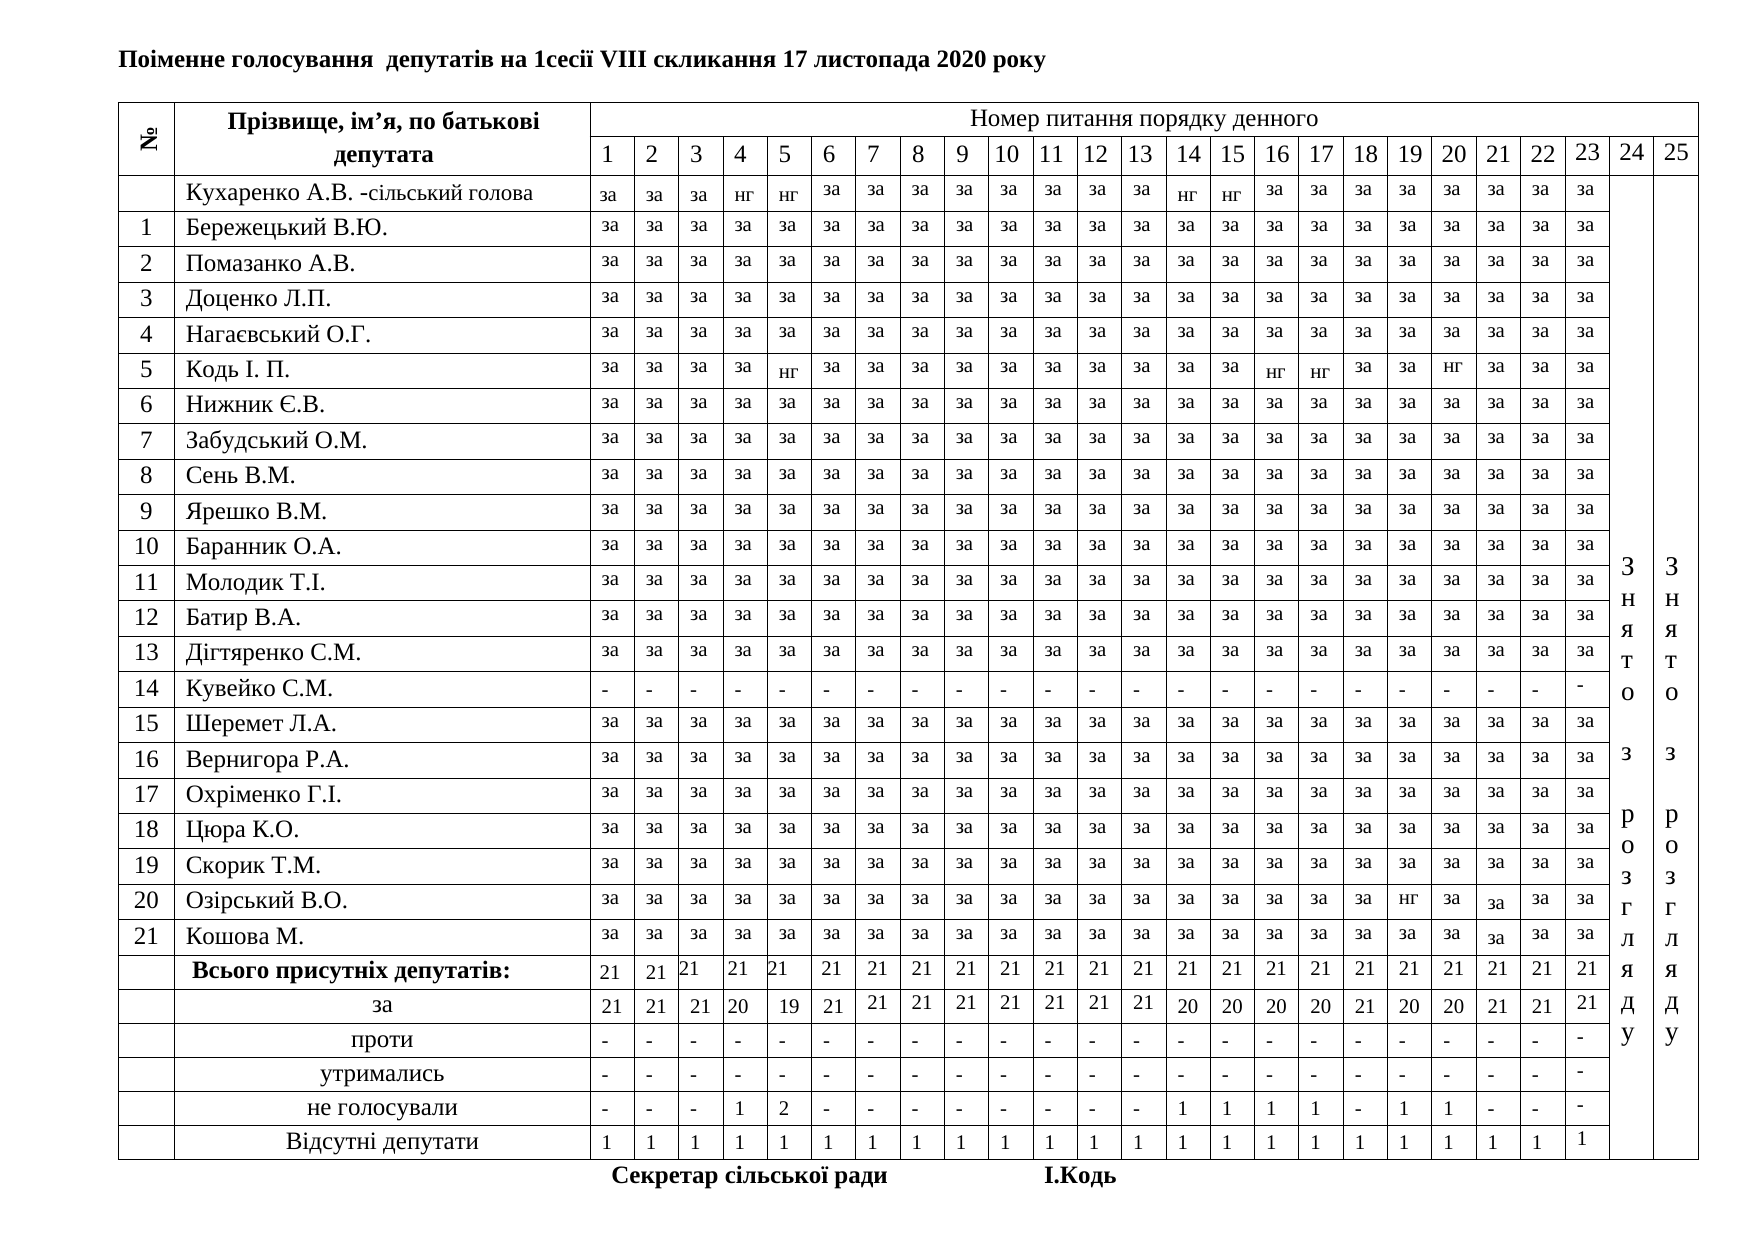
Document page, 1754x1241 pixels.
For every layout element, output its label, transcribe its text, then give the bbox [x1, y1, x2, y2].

table_cell за [768, 531, 811, 565]
table_cell за [812, 637, 855, 671]
table_cell - [679, 1092, 723, 1125]
table_cell за [856, 566, 900, 600]
table_cell за [901, 283, 944, 317]
table_cell за [679, 460, 723, 494]
table_cell за [1477, 212, 1520, 246]
table_cell за [635, 318, 678, 352]
table_cell за [724, 247, 767, 282]
table_cell за [901, 354, 944, 388]
table_cell за [1521, 637, 1565, 671]
table_cell за [1167, 920, 1210, 954]
table_cell за [1255, 318, 1298, 352]
table_cell за [1167, 212, 1210, 246]
table_cell - [1034, 1024, 1077, 1057]
table_cell за [768, 318, 811, 352]
table_cell - [591, 672, 634, 707]
table_cell за [856, 920, 900, 954]
table_cell - [901, 1024, 944, 1057]
table_cell за [1388, 495, 1431, 529]
table_cell 1 [945, 1126, 988, 1159]
table_cell за [1299, 743, 1343, 777]
table_cell 1 [1299, 1092, 1343, 1125]
table_cell за [1299, 566, 1343, 600]
table_cell Ярешко В.М. [175, 495, 590, 529]
table_cell за [679, 920, 723, 954]
table_cell за [1521, 212, 1565, 246]
table_cell за [1167, 885, 1210, 919]
table_cell за [679, 176, 723, 211]
table_cell за [768, 637, 811, 671]
table_cell за [1477, 176, 1520, 211]
table_cell за [989, 283, 1033, 317]
table_cell - [1477, 1058, 1520, 1091]
table_cell проти [175, 1024, 590, 1057]
table_cell за [901, 849, 944, 884]
table_cell за [1211, 743, 1254, 777]
table_cell за [945, 779, 988, 813]
table_cell - [945, 672, 988, 707]
table_cell за [1388, 566, 1431, 600]
table_cell - [768, 672, 811, 707]
table_cell 21 [1388, 956, 1431, 988]
table_cell за [856, 318, 900, 352]
table_cell за [679, 637, 723, 671]
table_cell 1 [1255, 1092, 1298, 1125]
table_cell за [1211, 708, 1254, 742]
table_cell - [945, 1092, 988, 1125]
table_cell 18 [1344, 137, 1387, 175]
table_cell Охріменко Г.І. [175, 779, 590, 813]
table_cell за [635, 814, 678, 848]
table_cell за [1122, 531, 1166, 565]
table_cell за [1566, 247, 1609, 282]
table_cell за [945, 531, 988, 565]
table_cell 1 [591, 1126, 634, 1159]
table_cell - [1566, 1024, 1609, 1057]
table_cell 1 [989, 1126, 1033, 1159]
table_cell за [1521, 354, 1565, 388]
table_cell за [1255, 531, 1298, 565]
table_cell за [1388, 849, 1431, 884]
table_cell за [1432, 637, 1476, 671]
table_cell за [945, 318, 988, 352]
table_cell 25 [1654, 137, 1698, 175]
table_cell - [1477, 672, 1520, 707]
table_cell 5 [119, 354, 174, 388]
table_cell за [1078, 601, 1121, 636]
table_cell 1 [1566, 1126, 1609, 1159]
table_cell за [856, 779, 900, 813]
table_cell за [1122, 885, 1166, 919]
table_cell за [679, 389, 723, 423]
table_cell - [635, 1058, 678, 1091]
table_cell за [591, 601, 634, 636]
table_cell за [1388, 176, 1431, 211]
table_cell за [1122, 814, 1166, 848]
table_cell за [945, 389, 988, 423]
table_cell за [1432, 495, 1476, 529]
table_cell за [1167, 566, 1210, 600]
table_cell за [635, 247, 678, 282]
table_cell за [724, 495, 767, 529]
table_cell [119, 1126, 174, 1159]
table_cell за [812, 389, 855, 423]
table_cell за [635, 743, 678, 777]
table_cell за [591, 176, 634, 211]
table_cell за [1521, 424, 1565, 459]
table_cell - [1566, 1092, 1609, 1125]
table_cell - [768, 1024, 811, 1057]
table_cell - [1078, 1092, 1121, 1125]
table_cell за [724, 885, 767, 919]
table_cell нг [1255, 354, 1298, 388]
table_cell Озірський В.О. [175, 885, 590, 919]
table_cell за [1566, 176, 1609, 211]
table_cell за [856, 460, 900, 494]
table_cell 1 [901, 1126, 944, 1159]
table_cell за [635, 176, 678, 211]
table_cell Кошова М. [175, 920, 590, 954]
table_cell за [1078, 566, 1121, 600]
table_cell за [1078, 389, 1121, 423]
table_cell за [1477, 885, 1520, 919]
table_cell за [1211, 566, 1254, 600]
table_cell за [812, 247, 855, 282]
table_cell - [768, 1058, 811, 1091]
table_cell за [1388, 920, 1431, 954]
table_cell - [1167, 1024, 1210, 1057]
table_cell за [1034, 354, 1077, 388]
table_cell не голосували [175, 1092, 590, 1125]
table_cell за [945, 460, 988, 494]
table_cell - [1432, 1058, 1476, 1091]
table_cell за [635, 212, 678, 246]
table_cell за [1344, 601, 1387, 636]
table_cell за [679, 283, 723, 317]
table_cell - [1211, 672, 1254, 707]
table_cell за [1566, 601, 1609, 636]
table_cell 21 [1344, 956, 1387, 988]
table_cell 1 [635, 1126, 678, 1159]
table_cell за [989, 495, 1033, 529]
table_cell за [901, 885, 944, 919]
table_cell - [989, 1092, 1033, 1125]
table_cell 14 [1167, 137, 1210, 175]
table_cell за [1211, 460, 1254, 494]
table_cell 1 [1432, 1092, 1476, 1125]
table_cell - [1211, 1058, 1254, 1091]
table_cell нг [1167, 176, 1210, 211]
table_cell за [812, 601, 855, 636]
table_cell - [812, 1058, 855, 1091]
table_cell 19 [1388, 137, 1431, 175]
table_cell за [635, 424, 678, 459]
table_cell за [591, 885, 634, 919]
table_cell 21 [901, 990, 944, 1023]
table_cell за [1211, 283, 1254, 317]
table_cell 1 [1078, 1126, 1121, 1159]
table_cell 21 [1477, 956, 1520, 988]
table_cell 21 [1521, 990, 1565, 1023]
table_cell за [989, 849, 1033, 884]
table_cell за [1122, 460, 1166, 494]
table_cell за [1388, 531, 1431, 565]
table_cell 13 [119, 637, 174, 671]
table_cell за [1477, 779, 1520, 813]
table_cell за [635, 885, 678, 919]
table_cell за [812, 212, 855, 246]
table_cell за [1432, 460, 1476, 494]
table_header Номер питання порядку денного [591, 103, 1698, 136]
table_cell 21 [1255, 956, 1298, 988]
table_cell за [1477, 389, 1520, 423]
table_cell за [1167, 779, 1210, 813]
table_cell за [901, 389, 944, 423]
table_cell за [679, 247, 723, 282]
table_cell - [901, 672, 944, 707]
table_cell 20 [1255, 990, 1298, 1023]
table_cell 14 [119, 672, 174, 707]
table_cell за [1122, 849, 1166, 884]
text Секретар сільської ради І.Кодь [118, 1160, 1609, 1189]
table_cell 21 [724, 956, 767, 988]
table_cell за [1477, 495, 1520, 529]
table_cell за [635, 637, 678, 671]
table_cell за [812, 566, 855, 600]
table_cell за [1211, 531, 1254, 565]
table_cell за [1388, 389, 1431, 423]
table_cell за [1034, 566, 1077, 600]
table_cell за [945, 601, 988, 636]
table_cell за [1521, 849, 1565, 884]
table_cell 1 [856, 1126, 900, 1159]
table_cell за [591, 920, 634, 954]
table_cell 9 [119, 495, 174, 529]
table_cell за [1122, 389, 1166, 423]
table_cell [119, 1024, 174, 1057]
table_cell 21 [1122, 956, 1166, 988]
table_cell - [635, 1024, 678, 1057]
table_cell за [1299, 885, 1343, 919]
table_cell за [1211, 247, 1254, 282]
table_cell за [1299, 460, 1343, 494]
table_cell за [1167, 460, 1210, 494]
table_cell 21 [1034, 990, 1077, 1023]
table_cell за [1432, 814, 1476, 848]
table_cell за [679, 779, 723, 813]
table_cell за [679, 885, 723, 919]
table_cell за [591, 354, 634, 388]
table_cell за [989, 601, 1033, 636]
table_cell за [1255, 779, 1298, 813]
table_cell за [591, 389, 634, 423]
table_cell за [1034, 849, 1077, 884]
table_cell за [1211, 779, 1254, 813]
table_cell за [768, 566, 811, 600]
table_cell 19 [768, 990, 811, 1023]
table_cell за [1388, 637, 1431, 671]
table_cell за [768, 460, 811, 494]
table_cell за [945, 354, 988, 388]
table_cell Забудський О.М. [175, 424, 590, 459]
table_cell за [1211, 354, 1254, 388]
table_cell за [901, 743, 944, 777]
table_cell за [679, 566, 723, 600]
table_cell за [856, 283, 900, 317]
table_cell за [724, 637, 767, 671]
table_cell за [989, 637, 1033, 671]
table_cell - [1477, 1024, 1520, 1057]
table_cell 20 [1388, 990, 1431, 1023]
table_cell за [1566, 885, 1609, 919]
table_cell за [1167, 354, 1210, 388]
table_cell за [1521, 885, 1565, 919]
table_cell - [1122, 1058, 1166, 1091]
table_cell 21 [1521, 956, 1565, 988]
table_cell за [679, 354, 723, 388]
table_cell за [945, 495, 988, 529]
table_cell Помазанко А.В. [175, 247, 590, 282]
table_cell за [1521, 495, 1565, 529]
table_cell за [724, 849, 767, 884]
table_cell 6 [119, 389, 174, 423]
table_cell за [1477, 424, 1520, 459]
table_cell за [1388, 814, 1431, 848]
table_cell [119, 956, 174, 988]
table_cell Знято з р оз гляду [1654, 176, 1698, 1159]
table_cell за [1344, 814, 1387, 848]
table_cell - [856, 1058, 900, 1091]
table_cell за [945, 743, 988, 777]
table_cell - [591, 1092, 634, 1125]
table_cell за [1078, 849, 1121, 884]
table_cell за [1211, 495, 1254, 529]
table_cell за [1255, 920, 1298, 954]
table_cell Кувейко С.М. [175, 672, 590, 707]
table_cell за [1388, 247, 1431, 282]
table_cell за [812, 920, 855, 954]
table_cell - [591, 1058, 634, 1091]
table_cell за [1566, 318, 1609, 352]
table_cell 21 [901, 956, 944, 988]
table_cell за [724, 424, 767, 459]
table_cell за [679, 601, 723, 636]
table_cell за [812, 779, 855, 813]
table_cell за [1477, 283, 1520, 317]
table_cell за [724, 920, 767, 954]
table_cell за [1255, 247, 1298, 282]
table_cell 21 [679, 990, 723, 1023]
table_cell за [812, 354, 855, 388]
table_cell за [1167, 601, 1210, 636]
table_cell за [768, 212, 811, 246]
table_cell за [945, 283, 988, 317]
table_cell за [1034, 495, 1077, 529]
table_cell 20 [1432, 137, 1476, 175]
table_cell 1 [1521, 1126, 1565, 1159]
table_cell за [724, 779, 767, 813]
table_cell за [945, 247, 988, 282]
table_cell - [1388, 1024, 1431, 1057]
table_cell Вернигора Р.А. [175, 743, 590, 777]
table_cell 20 [724, 990, 767, 1023]
table_cell - [989, 672, 1033, 707]
table_cell за [989, 424, 1033, 459]
table_cell за [945, 920, 988, 954]
table_cell за [1122, 743, 1166, 777]
table_cell - [724, 1024, 767, 1057]
table_cell за [679, 495, 723, 529]
table_cell за [1477, 460, 1520, 494]
table_cell 7 [856, 137, 900, 175]
table_cell за [768, 247, 811, 282]
table_cell за [1034, 176, 1077, 211]
table_cell за [1122, 424, 1166, 459]
table_cell 21 [119, 920, 174, 954]
table_cell за [1034, 247, 1077, 282]
table_cell за [1432, 779, 1476, 813]
table_cell - [724, 1058, 767, 1091]
table_cell 1 [1122, 1126, 1166, 1159]
table_cell 21 [1477, 990, 1520, 1023]
table_cell за [901, 637, 944, 671]
table_cell за [1034, 601, 1077, 636]
table_cell за [724, 814, 767, 848]
table_cell 1 [1477, 1126, 1520, 1159]
table_cell 21 [1566, 956, 1609, 988]
table_cell 1 [591, 137, 634, 175]
table_cell за [989, 354, 1033, 388]
table_cell за [1078, 531, 1121, 565]
table_cell за [768, 601, 811, 636]
table_header № виборчого округу [119, 103, 174, 175]
table_cell за [989, 531, 1033, 565]
table_cell - [856, 1024, 900, 1057]
table_cell за [724, 318, 767, 352]
table_cell за [1078, 495, 1121, 529]
table_cell за [1477, 743, 1520, 777]
table_cell за [1344, 531, 1387, 565]
table_cell за [724, 531, 767, 565]
table_cell 21 [1344, 990, 1387, 1023]
table_cell за [1566, 849, 1609, 884]
table_cell за [1344, 708, 1387, 742]
table_cell 10 [989, 137, 1033, 175]
table_cell за [1299, 601, 1343, 636]
table_cell - [1521, 1024, 1565, 1057]
table_cell за [1167, 389, 1210, 423]
table_cell за [1255, 849, 1298, 884]
table_cell за [635, 779, 678, 813]
table_cell за [679, 424, 723, 459]
table_cell за [1078, 637, 1121, 671]
table_cell за [679, 708, 723, 742]
table_cell за [1255, 708, 1298, 742]
table_cell 11 [1034, 137, 1077, 175]
table_cell за [1388, 743, 1431, 777]
table_cell - [679, 1024, 723, 1057]
table_cell за [901, 495, 944, 529]
table_cell за [175, 990, 590, 1023]
table_cell за [1344, 637, 1387, 671]
table_cell 1 [1388, 1092, 1431, 1125]
table_cell 21 [768, 956, 811, 988]
table_cell за [1388, 354, 1431, 388]
table_cell за [1299, 849, 1343, 884]
table_cell 21 [679, 956, 723, 988]
table_cell 5 [768, 137, 811, 175]
table_cell за [1432, 566, 1476, 600]
table_cell за [1388, 601, 1431, 636]
table_cell за [901, 779, 944, 813]
table_cell за [1521, 779, 1565, 813]
table_cell 21 [945, 990, 988, 1023]
table_cell за [1344, 495, 1387, 529]
table_cell за [679, 318, 723, 352]
table_cell 24 [1610, 137, 1653, 175]
table_cell за [1432, 531, 1476, 565]
table_cell - [901, 1058, 944, 1091]
table_cell 1 [724, 1092, 767, 1125]
table_cell 21 [635, 990, 678, 1023]
table_cell за [1167, 743, 1210, 777]
table_cell 21 [1299, 956, 1343, 988]
table_cell за [1034, 920, 1077, 954]
table_cell за [945, 885, 988, 919]
table_cell - [1344, 672, 1387, 707]
table_cell 1 [1167, 1126, 1210, 1159]
table_cell за [635, 283, 678, 317]
table_cell за [1566, 212, 1609, 246]
table_cell за [591, 849, 634, 884]
table_cell за [679, 814, 723, 848]
table_cell за [1566, 495, 1609, 529]
table_cell - [1122, 672, 1166, 707]
table_cell - [989, 1024, 1033, 1057]
table_cell за [989, 814, 1033, 848]
table_cell за [1167, 637, 1210, 671]
table_cell 23 [1566, 137, 1609, 175]
table_cell за [1299, 176, 1343, 211]
table_cell 21 [989, 990, 1033, 1023]
table_cell за [1566, 708, 1609, 742]
table_cell за [724, 354, 767, 388]
table_cell за [1299, 212, 1343, 246]
table_cell Молодик Т.І. [175, 566, 590, 600]
table_cell за [1521, 708, 1565, 742]
table_cell за [1122, 601, 1166, 636]
table_cell за [1255, 601, 1298, 636]
table_cell за [1344, 743, 1387, 777]
table_cell за [591, 212, 634, 246]
table_cell за [901, 601, 944, 636]
table_cell за [635, 389, 678, 423]
table_cell 21 [1078, 990, 1121, 1023]
table_cell за [635, 531, 678, 565]
table_cell 12 [1078, 137, 1121, 175]
table_cell за [1344, 247, 1387, 282]
table_cell 4 [119, 318, 174, 352]
table_cell за [1344, 424, 1387, 459]
table_cell за [591, 531, 634, 565]
table_cell за [1078, 743, 1121, 777]
table_cell за [901, 920, 944, 954]
table_cell 1 [1211, 1092, 1254, 1125]
table_cell за [1167, 814, 1210, 848]
table_cell 18 [119, 814, 174, 848]
table_cell 13 [1122, 137, 1166, 175]
table_cell 21 [856, 990, 900, 1023]
table_cell за [1566, 389, 1609, 423]
table_cell - [812, 1092, 855, 1125]
table_cell 8 [119, 460, 174, 494]
table_cell за [856, 601, 900, 636]
table_cell за [635, 601, 678, 636]
table_cell за [1432, 389, 1476, 423]
table_cell за [989, 708, 1033, 742]
table_cell - [1521, 1092, 1565, 1125]
table_cell за [768, 885, 811, 919]
table_cell Дігтяренко С.М. [175, 637, 590, 671]
table_cell - [1078, 1058, 1121, 1091]
table_cell за [1167, 318, 1210, 352]
table_cell за [812, 176, 855, 211]
table_cell - [1078, 1024, 1121, 1057]
table_cell за [768, 743, 811, 777]
table_cell за [591, 495, 634, 529]
table_cell за [856, 814, 900, 848]
table_cell за [1034, 708, 1077, 742]
table_cell за [1122, 354, 1166, 388]
table_cell за [1299, 708, 1343, 742]
table_cell за [989, 247, 1033, 282]
table_cell нг [1299, 354, 1343, 388]
table_cell за [1122, 495, 1166, 529]
table_cell - [1344, 1058, 1387, 1091]
table_cell 20 [119, 885, 174, 919]
table_cell за [1034, 743, 1077, 777]
table_cell за [1122, 566, 1166, 600]
table_cell 21 [1167, 956, 1210, 988]
table_cell 1 [1167, 1092, 1210, 1125]
table_cell за [768, 283, 811, 317]
table_cell - [1122, 1092, 1166, 1125]
table_cell Доценко Л.П. [175, 283, 590, 317]
table_cell за [1255, 176, 1298, 211]
table_cell - [856, 1092, 900, 1125]
table_cell за [901, 460, 944, 494]
table_cell 21 [1566, 990, 1609, 1023]
table_cell за [1388, 779, 1431, 813]
table_cell за [1211, 920, 1254, 954]
table_cell - [1344, 1092, 1387, 1125]
table_cell - [1255, 1024, 1298, 1057]
table_cell за [1521, 176, 1565, 211]
table_cell за [768, 708, 811, 742]
table_cell Всього присутніх депутатів: [175, 956, 590, 988]
table_cell нг [768, 176, 811, 211]
table_cell за [1566, 566, 1609, 600]
table_cell за [856, 176, 900, 211]
table_cell - [635, 672, 678, 707]
table_cell 1 [1432, 1126, 1476, 1159]
table_cell за [1432, 920, 1476, 954]
table_cell за [591, 779, 634, 813]
table_cell за [1078, 708, 1121, 742]
table_cell за [1477, 814, 1520, 848]
table_cell 21 [591, 956, 634, 988]
table_cell за [1432, 708, 1476, 742]
table_cell - [1034, 672, 1077, 707]
table_cell Цюра К.О. [175, 814, 590, 848]
table_cell за [1477, 247, 1520, 282]
table_cell за [1521, 920, 1565, 954]
table_cell за [591, 460, 634, 494]
table_cell за [591, 283, 634, 317]
table_cell за [989, 920, 1033, 954]
table_cell за [1167, 495, 1210, 529]
table_cell - [901, 1092, 944, 1125]
table_cell за [812, 743, 855, 777]
table_cell за [679, 743, 723, 777]
table_cell за [1432, 743, 1476, 777]
table_cell - [1388, 672, 1431, 707]
table_cell - [679, 1058, 723, 1091]
table_cell нг [768, 354, 811, 388]
table_cell 4 [724, 137, 767, 175]
text Поіменне голосування депутатів на 1сесії VІІІ скликання 17 листопада 2020 року [118, 44, 1609, 73]
table_cell - [1299, 1058, 1343, 1091]
table_cell за [768, 849, 811, 884]
table_cell за [856, 495, 900, 529]
table_cell за [856, 531, 900, 565]
table_cell за [1566, 354, 1609, 388]
table_cell за [591, 318, 634, 352]
table_cell за [591, 637, 634, 671]
table_cell за [812, 531, 855, 565]
table_cell 1 [812, 1126, 855, 1159]
table_cell за [989, 389, 1033, 423]
table_cell 20 [1432, 990, 1476, 1023]
table_cell за [1122, 920, 1166, 954]
table_cell за [1388, 212, 1431, 246]
table_cell 2 [635, 137, 678, 175]
table_cell за [1566, 920, 1609, 954]
table_cell за [1432, 424, 1476, 459]
table_cell 2 [119, 247, 174, 282]
table_cell 22 [1521, 137, 1565, 175]
table_cell за [901, 708, 944, 742]
table_cell нг [1388, 885, 1431, 919]
table_cell 1 [1299, 1126, 1343, 1159]
table_cell за [768, 424, 811, 459]
table_cell за [989, 779, 1033, 813]
table_cell за [724, 743, 767, 777]
table_cell за [1122, 318, 1166, 352]
table_cell 20 [1167, 990, 1210, 1023]
table_cell за [1521, 814, 1565, 848]
table_cell - [1521, 1058, 1565, 1091]
table_cell за [1167, 424, 1210, 459]
table_cell за [1211, 601, 1254, 636]
table_cell за [1255, 637, 1298, 671]
table_cell за [1521, 460, 1565, 494]
table_cell за [1388, 708, 1431, 742]
table_cell 1 [1255, 1126, 1298, 1159]
table_cell за [901, 424, 944, 459]
table_cell за [679, 212, 723, 246]
table_cell за [635, 566, 678, 600]
table_cell 20 [1211, 990, 1254, 1023]
table_cell за [1211, 212, 1254, 246]
table_cell за [768, 389, 811, 423]
table_cell за [856, 212, 900, 246]
table_cell за [989, 743, 1033, 777]
table_cell за [591, 424, 634, 459]
table_cell 21 [591, 990, 634, 1023]
table_cell нг [724, 176, 767, 211]
table_cell 3 [119, 283, 174, 317]
table_cell за [901, 212, 944, 246]
table_cell 2 [768, 1092, 811, 1125]
table_cell - [1432, 672, 1476, 707]
table_cell 17 [1299, 137, 1343, 175]
table_cell за [1344, 920, 1387, 954]
table_cell - [1344, 1024, 1387, 1057]
table_cell за [1477, 849, 1520, 884]
table_cell за [1521, 247, 1565, 282]
table_cell - [1299, 1024, 1343, 1057]
table_cell за [1344, 354, 1387, 388]
table_cell нг [1432, 354, 1476, 388]
table_cell [119, 176, 174, 211]
table_cell за [768, 920, 811, 954]
table_cell за [1167, 849, 1210, 884]
table_cell за [1388, 283, 1431, 317]
table_cell за [1034, 637, 1077, 671]
table_cell - [856, 672, 900, 707]
table_cell за [945, 424, 988, 459]
table_cell за [812, 814, 855, 848]
table_cell - [1521, 672, 1565, 707]
table_cell за [635, 708, 678, 742]
table_cell 3 [679, 137, 723, 175]
table_cell за [1566, 424, 1609, 459]
table_cell за [945, 708, 988, 742]
table_cell за [1299, 318, 1343, 352]
table_cell за [724, 212, 767, 246]
table_cell за [901, 176, 944, 211]
table_cell за [724, 601, 767, 636]
table_cell за [856, 849, 900, 884]
table_cell - [635, 1092, 678, 1125]
table_cell [119, 1092, 174, 1125]
table_cell за [768, 814, 811, 848]
table_cell - [1167, 672, 1210, 707]
table_cell за [1167, 247, 1210, 282]
table_cell 21 [989, 956, 1033, 988]
table_cell за [945, 176, 988, 211]
table_cell за [1255, 566, 1298, 600]
table_cell за [1344, 318, 1387, 352]
table_cell за [1078, 460, 1121, 494]
table_cell за [1122, 247, 1166, 282]
table_cell за [1521, 283, 1565, 317]
table_cell за [856, 424, 900, 459]
table_cell за [1344, 212, 1387, 246]
table_cell за [1477, 601, 1520, 636]
table_cell 8 [901, 137, 944, 175]
table_cell за [1566, 637, 1609, 671]
table_cell 11 [119, 566, 174, 600]
table_cell за [901, 566, 944, 600]
table_cell за [591, 814, 634, 848]
table_cell 1 [1388, 1126, 1431, 1159]
table_cell за [812, 495, 855, 529]
table_cell 1 [119, 212, 174, 246]
table_cell за [1299, 814, 1343, 848]
table_cell - [812, 672, 855, 707]
table_cell за [768, 495, 811, 529]
table_cell за [591, 743, 634, 777]
table_cell [119, 990, 174, 1023]
table_cell 19 [119, 849, 174, 884]
table_cell за [1211, 849, 1254, 884]
table_cell за [1167, 531, 1210, 565]
table_cell за [1521, 601, 1565, 636]
table_cell 10 [119, 531, 174, 565]
table_cell за [635, 354, 678, 388]
table_cell за [1122, 708, 1166, 742]
table_cell за [1344, 460, 1387, 494]
table_cell - [945, 1058, 988, 1091]
table_cell - [1078, 672, 1121, 707]
table_cell за [1078, 424, 1121, 459]
table_cell за [1078, 354, 1121, 388]
table_cell за [724, 283, 767, 317]
table_cell за [1255, 424, 1298, 459]
table_cell 16 [119, 743, 174, 777]
table_cell за [1477, 566, 1520, 600]
table_cell за [1344, 566, 1387, 600]
table_cell за [1122, 212, 1166, 246]
table_cell за [1299, 247, 1343, 282]
table_cell - [1122, 1024, 1166, 1057]
table_cell за [635, 920, 678, 954]
table_cell 21 [856, 956, 900, 988]
table_cell 7 [119, 424, 174, 459]
table_cell - [1299, 672, 1343, 707]
table_cell за [812, 460, 855, 494]
table_cell за [1255, 212, 1298, 246]
table_cell за [945, 637, 988, 671]
table_cell за [635, 495, 678, 529]
table_cell за [1388, 424, 1431, 459]
table_cell за [1477, 318, 1520, 352]
table_cell за [1034, 814, 1077, 848]
table_cell за [812, 849, 855, 884]
table_cell за [1078, 212, 1121, 246]
table_cell - [679, 672, 723, 707]
table_cell за [1211, 389, 1254, 423]
table_cell 21 [1034, 956, 1077, 988]
table_cell за [1078, 283, 1121, 317]
table_cell за [989, 318, 1033, 352]
table_cell за [1477, 531, 1520, 565]
table_cell за [591, 247, 634, 282]
table_cell за [1432, 849, 1476, 884]
table_cell за [1167, 283, 1210, 317]
table_cell за [1034, 779, 1077, 813]
table_cell за [1255, 389, 1298, 423]
table_cell Батир В.А. [175, 601, 590, 636]
table_cell 21 [1432, 956, 1476, 988]
table_cell за [1034, 460, 1077, 494]
table_cell за [812, 885, 855, 919]
table_cell за [1566, 814, 1609, 848]
table_header Прізвище, ім’я, по батькові депутата [175, 103, 590, 175]
table_cell за [1432, 283, 1476, 317]
table_cell за [1521, 389, 1565, 423]
table_cell за [1255, 283, 1298, 317]
table_cell за [989, 176, 1033, 211]
table_cell 21 [812, 990, 855, 1023]
table_cell за [1211, 424, 1254, 459]
table_cell за [1477, 708, 1520, 742]
table_cell Нагаєвський О.Г. [175, 318, 590, 352]
table_cell за [679, 849, 723, 884]
table_cell за [1078, 176, 1121, 211]
table_cell Скорик Т.М. [175, 849, 590, 884]
table_cell за [1299, 389, 1343, 423]
table_cell за [901, 814, 944, 848]
table_cell - [1432, 1024, 1476, 1057]
table_cell за [1034, 885, 1077, 919]
table_cell 21 [1122, 990, 1166, 1023]
table_cell за [1521, 531, 1565, 565]
table_cell - [1255, 1058, 1298, 1091]
table_cell за [724, 708, 767, 742]
table_cell 21 [1211, 956, 1254, 988]
table_cell за [1255, 460, 1298, 494]
table_cell за [945, 566, 988, 600]
table_cell за [1078, 814, 1121, 848]
table_cell - [1566, 1058, 1609, 1091]
table_cell Відсутні депутати [175, 1126, 590, 1159]
table_cell Кодь І. П. [175, 354, 590, 388]
table_cell 1 [724, 1126, 767, 1159]
table_cell 1 [1211, 1126, 1254, 1159]
table_cell - [812, 1024, 855, 1057]
table_cell за [1211, 637, 1254, 671]
table_cell за [1566, 743, 1609, 777]
table_cell за [1388, 318, 1431, 352]
table_cell Сень В.М. [175, 460, 590, 494]
table_cell - [1477, 1092, 1520, 1125]
table_cell [119, 1058, 174, 1091]
table_cell за [1566, 531, 1609, 565]
table_cell - [1167, 1058, 1210, 1091]
table_cell за [1299, 637, 1343, 671]
table_cell за [1078, 318, 1121, 352]
table_cell за [1344, 885, 1387, 919]
table_cell 9 [945, 137, 988, 175]
table_cell за [1034, 389, 1077, 423]
table_cell 21 [945, 956, 988, 988]
table_cell за [591, 566, 634, 600]
table_cell Нижник Є.В. [175, 389, 590, 423]
table_cell за [856, 247, 900, 282]
table_cell утримались [175, 1058, 590, 1091]
table_cell за [989, 460, 1033, 494]
table_cell за [1521, 318, 1565, 352]
table_cell за [1432, 247, 1476, 282]
table_cell 15 [1211, 137, 1254, 175]
table_cell Бережецький В.Ю. [175, 212, 590, 246]
table_cell 21 [1078, 956, 1121, 988]
table_cell за [1122, 637, 1166, 671]
table_cell за [1299, 495, 1343, 529]
table_cell за [1211, 885, 1254, 919]
table_cell 1 [1344, 1126, 1387, 1159]
table_cell за [1566, 283, 1609, 317]
table_cell за [1167, 708, 1210, 742]
table_cell за [1211, 318, 1254, 352]
table_cell за [1344, 849, 1387, 884]
table_cell за [724, 460, 767, 494]
table_cell - [945, 1024, 988, 1057]
table_cell за [1566, 460, 1609, 494]
table_cell за [945, 814, 988, 848]
table_cell за [635, 849, 678, 884]
table_cell за [1566, 779, 1609, 813]
table_cell за [812, 283, 855, 317]
table_cell за [635, 460, 678, 494]
table_cell 20 [1299, 990, 1343, 1023]
table_cell за [1521, 566, 1565, 600]
table_cell - [591, 1024, 634, 1057]
table_cell - [1034, 1058, 1077, 1091]
table_cell за [1034, 283, 1077, 317]
table_cell за [1034, 318, 1077, 352]
table_cell за [901, 531, 944, 565]
table_cell за [1344, 389, 1387, 423]
table_cell Баранник О.А. [175, 531, 590, 565]
table_cell 1 [679, 1126, 723, 1159]
table_cell за [1299, 283, 1343, 317]
table_cell за [1432, 212, 1476, 246]
table_cell 1 [1034, 1126, 1077, 1159]
table_cell за [1388, 460, 1431, 494]
table_cell 6 [812, 137, 855, 175]
table_cell 1 [768, 1126, 811, 1159]
table_cell за [1299, 424, 1343, 459]
table_cell 12 [119, 601, 174, 636]
table_cell за [724, 566, 767, 600]
table_cell за [1477, 354, 1520, 388]
table_cell за [856, 354, 900, 388]
table_cell за [1344, 176, 1387, 211]
table_cell за [1255, 495, 1298, 529]
table_cell за [1432, 885, 1476, 919]
table_cell за [1344, 779, 1387, 813]
table_cell 17 [119, 779, 174, 813]
table_cell за [812, 424, 855, 459]
table_cell за [1078, 779, 1121, 813]
table_cell - [989, 1058, 1033, 1091]
table_cell за [768, 779, 811, 813]
table_cell за [1078, 885, 1121, 919]
table_cell за [812, 318, 855, 352]
table_cell за [856, 637, 900, 671]
table_cell за [1432, 176, 1476, 211]
table_cell за [1477, 920, 1520, 954]
table_cell за [1477, 637, 1520, 671]
table_cell за [989, 566, 1033, 600]
table_cell за [989, 212, 1033, 246]
table_cell - [1388, 1058, 1431, 1091]
table_cell за [1211, 814, 1254, 848]
table_cell за [856, 389, 900, 423]
table_cell Шеремет Л.А. [175, 708, 590, 742]
table_cell за [1122, 779, 1166, 813]
table_cell за [1299, 531, 1343, 565]
table_cell за [679, 531, 723, 565]
table_cell за [724, 389, 767, 423]
table_cell за [812, 708, 855, 742]
table_cell за [1034, 531, 1077, 565]
table_cell за [901, 247, 944, 282]
table_cell 21 [1477, 137, 1520, 175]
table_cell - [1566, 672, 1609, 707]
table_cell за [989, 885, 1033, 919]
table_cell 21 [812, 956, 855, 988]
table_cell за [1122, 176, 1166, 211]
table_cell за [1432, 318, 1476, 352]
table_cell нг [1211, 176, 1254, 211]
table_cell 16 [1255, 137, 1298, 175]
table_cell за [1255, 885, 1298, 919]
table_cell за [856, 743, 900, 777]
table_cell за [1078, 247, 1121, 282]
table_cell 15 [119, 708, 174, 742]
table_cell Кухаренко А.В. -сільський голова [175, 176, 590, 211]
table_cell за [901, 318, 944, 352]
table_cell за [1299, 779, 1343, 813]
table_cell за [1299, 920, 1343, 954]
table_cell за [856, 885, 900, 919]
table_cell за [1034, 424, 1077, 459]
table_cell за [1255, 743, 1298, 777]
table_cell - [1211, 1024, 1254, 1057]
table_cell - [724, 672, 767, 707]
table_cell за [945, 212, 988, 246]
table_cell за [945, 849, 988, 884]
table_cell за [1521, 743, 1565, 777]
table_cell за [1078, 920, 1121, 954]
table_cell - [1255, 672, 1298, 707]
table_cell Знято з р озгляду [1610, 176, 1653, 1159]
table_cell за [1432, 601, 1476, 636]
table_cell за [1122, 283, 1166, 317]
table_cell за [591, 708, 634, 742]
table_cell за [856, 708, 900, 742]
table_cell за [1344, 283, 1387, 317]
table_cell за [1034, 212, 1077, 246]
table_cell за [1255, 814, 1298, 848]
table_cell 21 [635, 956, 678, 988]
table_cell - [1034, 1092, 1077, 1125]
